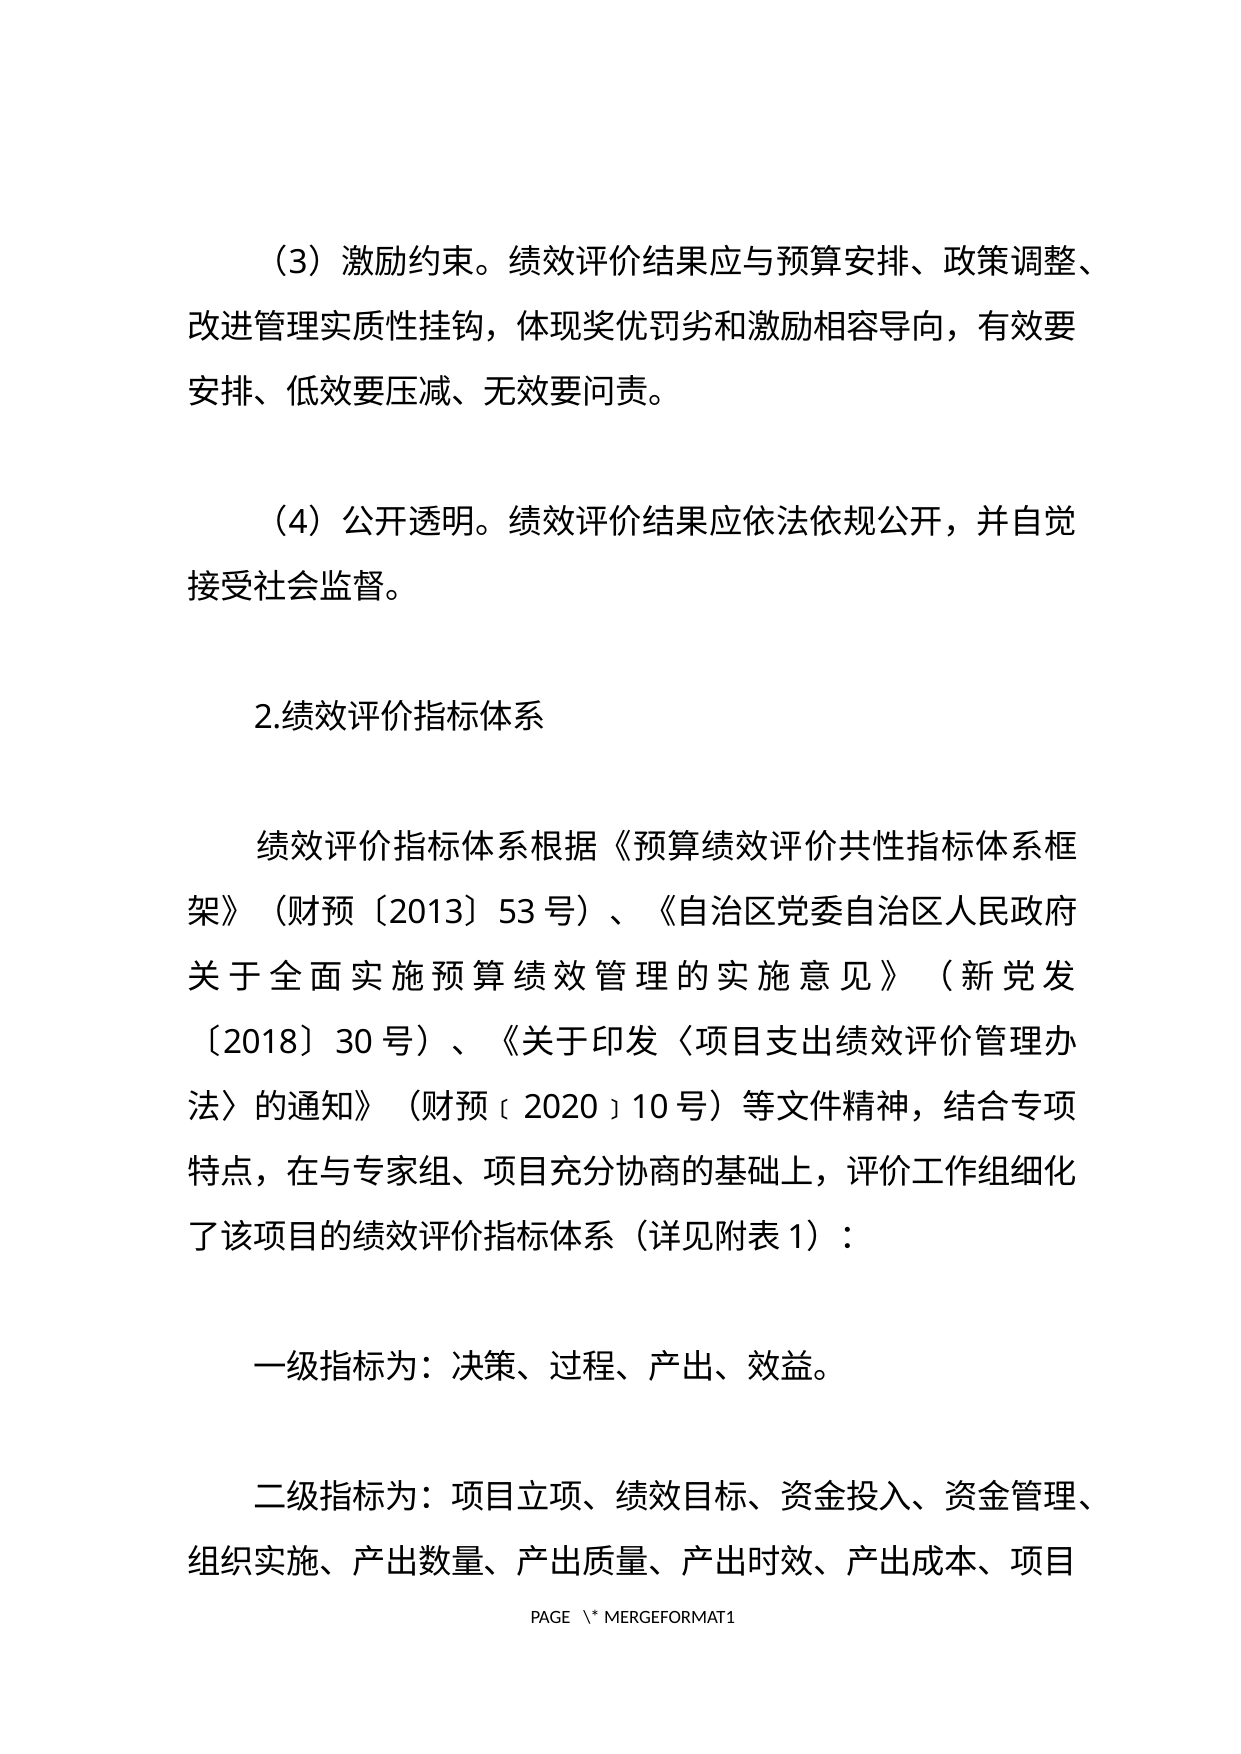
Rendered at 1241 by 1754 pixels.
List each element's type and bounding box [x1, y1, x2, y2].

text [187, 162, 1078, 1592]
